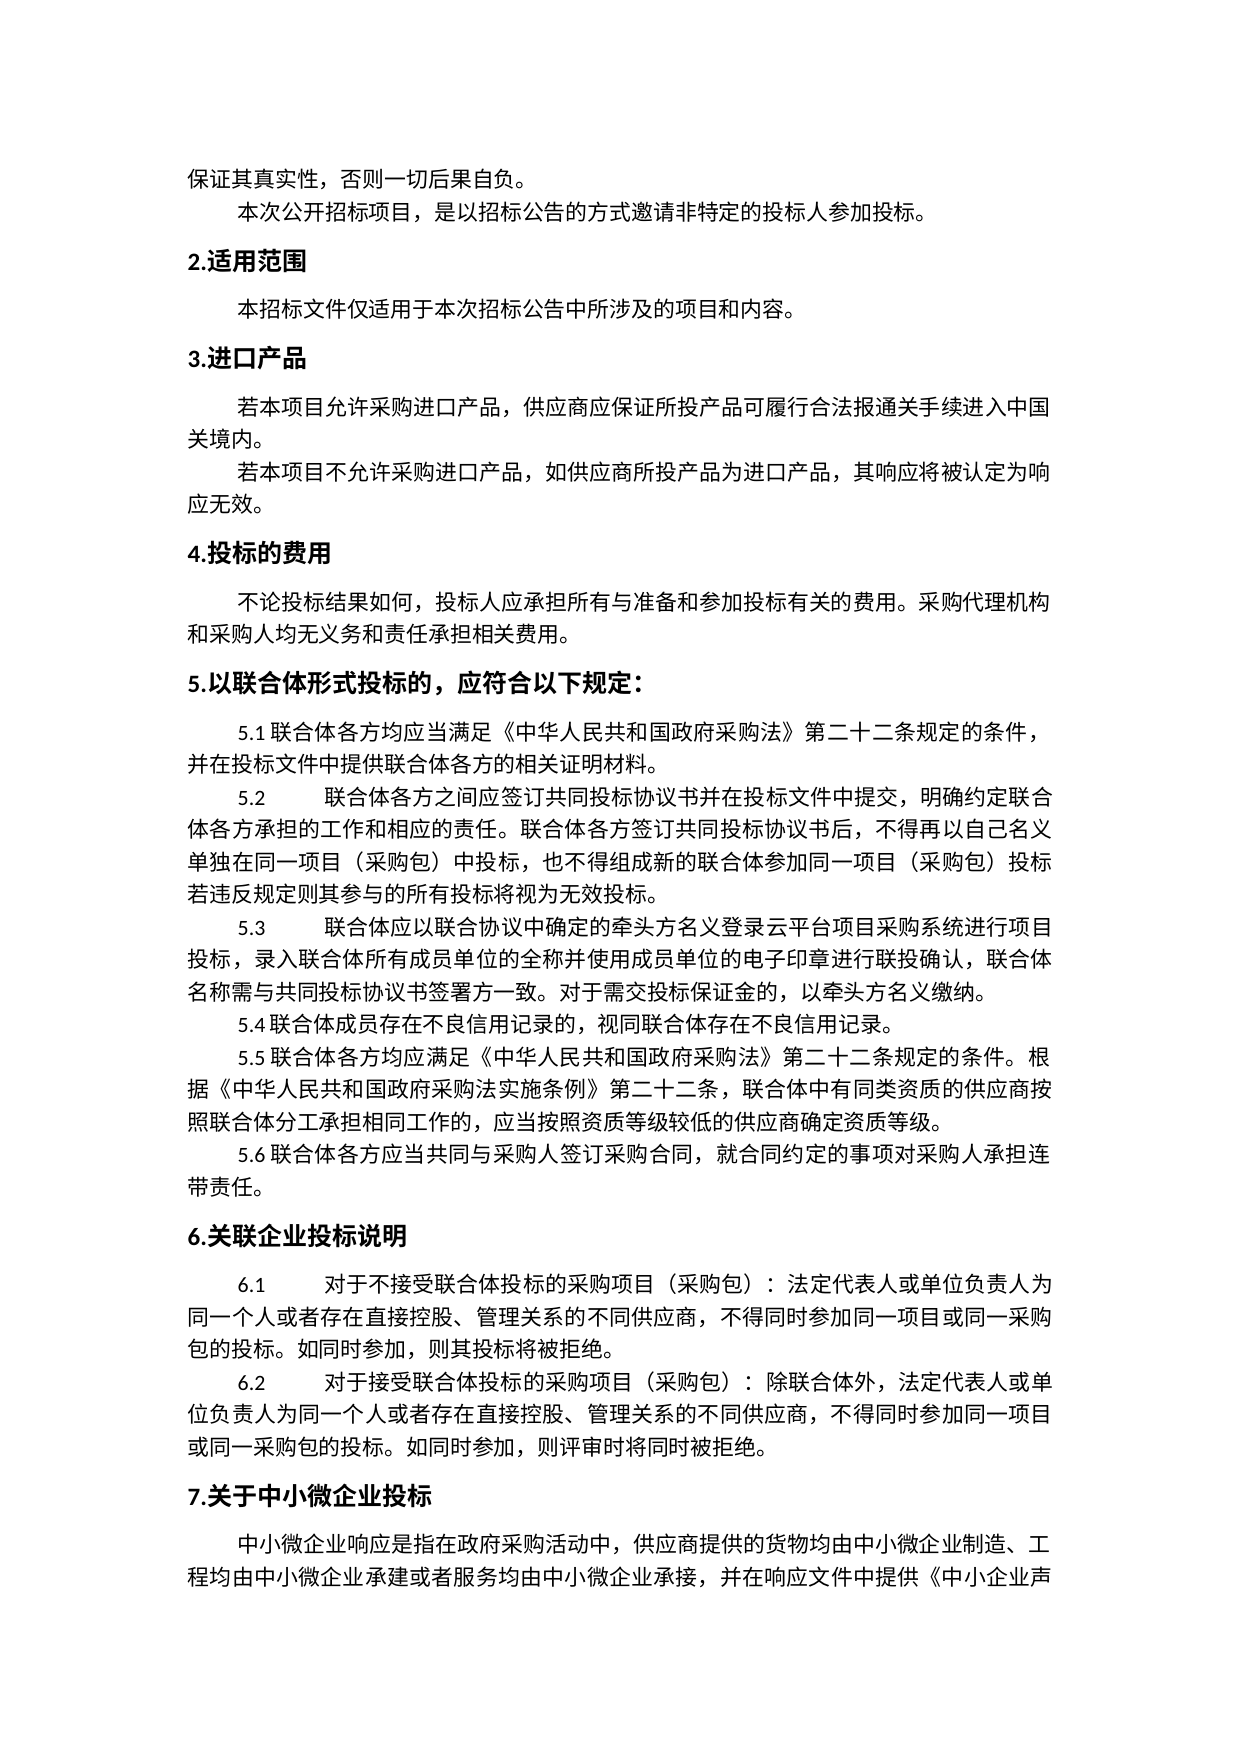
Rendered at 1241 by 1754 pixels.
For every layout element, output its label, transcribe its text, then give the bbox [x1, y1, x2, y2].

text 5.以联合体形式投标的，应符合以下规定： [187, 649, 1053, 714]
text 5.4联合体成员存在不良信用记录的，视同联合体存在不良信用记录。 [187, 1007, 1053, 1039]
text 7.关于中小微企业投标 [187, 1462, 1053, 1527]
text 3.进口产品 [187, 324, 1053, 389]
text 若本项目允许采购进口产品，供应商应保证所投产品可履行合法报通关手续进入中国关境内。 [187, 389, 1053, 454]
text 5.1联合体各方均应当满足《中华人民共和国政府采购法》第二十二条规定的条件，并在投标文件中提供联合体各方的相关证明材料。 [187, 714, 1053, 779]
text 5.6联合体各方应当共同与采购人签订采购合同，就合同约定的事项对采购人承担连带责任。 [187, 1137, 1053, 1202]
text 2.适用范围 [187, 227, 1053, 292]
text 5.5联合体各方均应满足《中华人民共和国政府采购法》第二十二条规定的条件。根据《中华人民共和国政府采购法实施条例》第二十二条，联合体中有同类资质的供应商按照联合体分工承担相同工作的，应当按照资质等级较低的供应商确定资质等级。 [187, 1039, 1053, 1137]
text 5.3 联合体应以联合协议中确定的牵头方名义登录云平台项目采购系统进行项目投标，录入联合体所有成员单位的全称并使用成员单位的电子印章进行联投确认，联合体名称需与共同投标协议书签署方一致。对于需交投标保证金的，以牵头方名义缴纳。 [187, 909, 1053, 1007]
text 6.关联企业投标说明 [187, 1202, 1053, 1267]
text 6.2 对于接受联合体投标的采购项目（采购包）：除联合体外，法定代表人或单位负责人为同一个人或者存在直接控股、管理关系的不同供应商，不得同时参加同一项目或同一采购包的投标。如同时参加，则评审时将同时被拒绝。 [187, 1364, 1053, 1462]
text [187, 1527, 1053, 1592]
text 5.2 联合体各方之间应签订共同投标协议书并在投标文件中提交，明确约定联合体各方承担的工作和相应的责任。联合体各方签订共同投标协议书后，不得再以自己名义单独在同一项目（采购包）中投标，也不得组成新的联合体参加同一项目（采购包）投标，若违反规定则其参与的所有投标将视为无效投标。 [187, 779, 1053, 909]
text 6.1 对于不接受联合体投标的采购项目（采购包）：法定代表人或单位负责人为同一个人或者存在直接控股、管理关系的不同供应商，不得同时参加同一项目或同一采购包的投标。如同时参加，则其投标将被拒绝。 [187, 1267, 1053, 1364]
text 本招标文件仅适用于本次招标公告中所涉及的项目和内容。 [187, 292, 1053, 324]
text 本次公开招标项目，是以招标公告的方式邀请非特定的投标人参加投标。 [187, 194, 1053, 227]
text 4.投标的费用 [187, 519, 1053, 584]
text 若本项目不允许采购进口产品，如供应商所投产品为进口产品，其响应将被认定为响应无效。 [187, 454, 1053, 519]
text 不论投标结果如何，投标人应承担所有与准备和参加投标有关的费用。采购代理机构和采购人均无义务和责任承担相关费用。 [187, 584, 1053, 649]
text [187, 162, 1053, 194]
